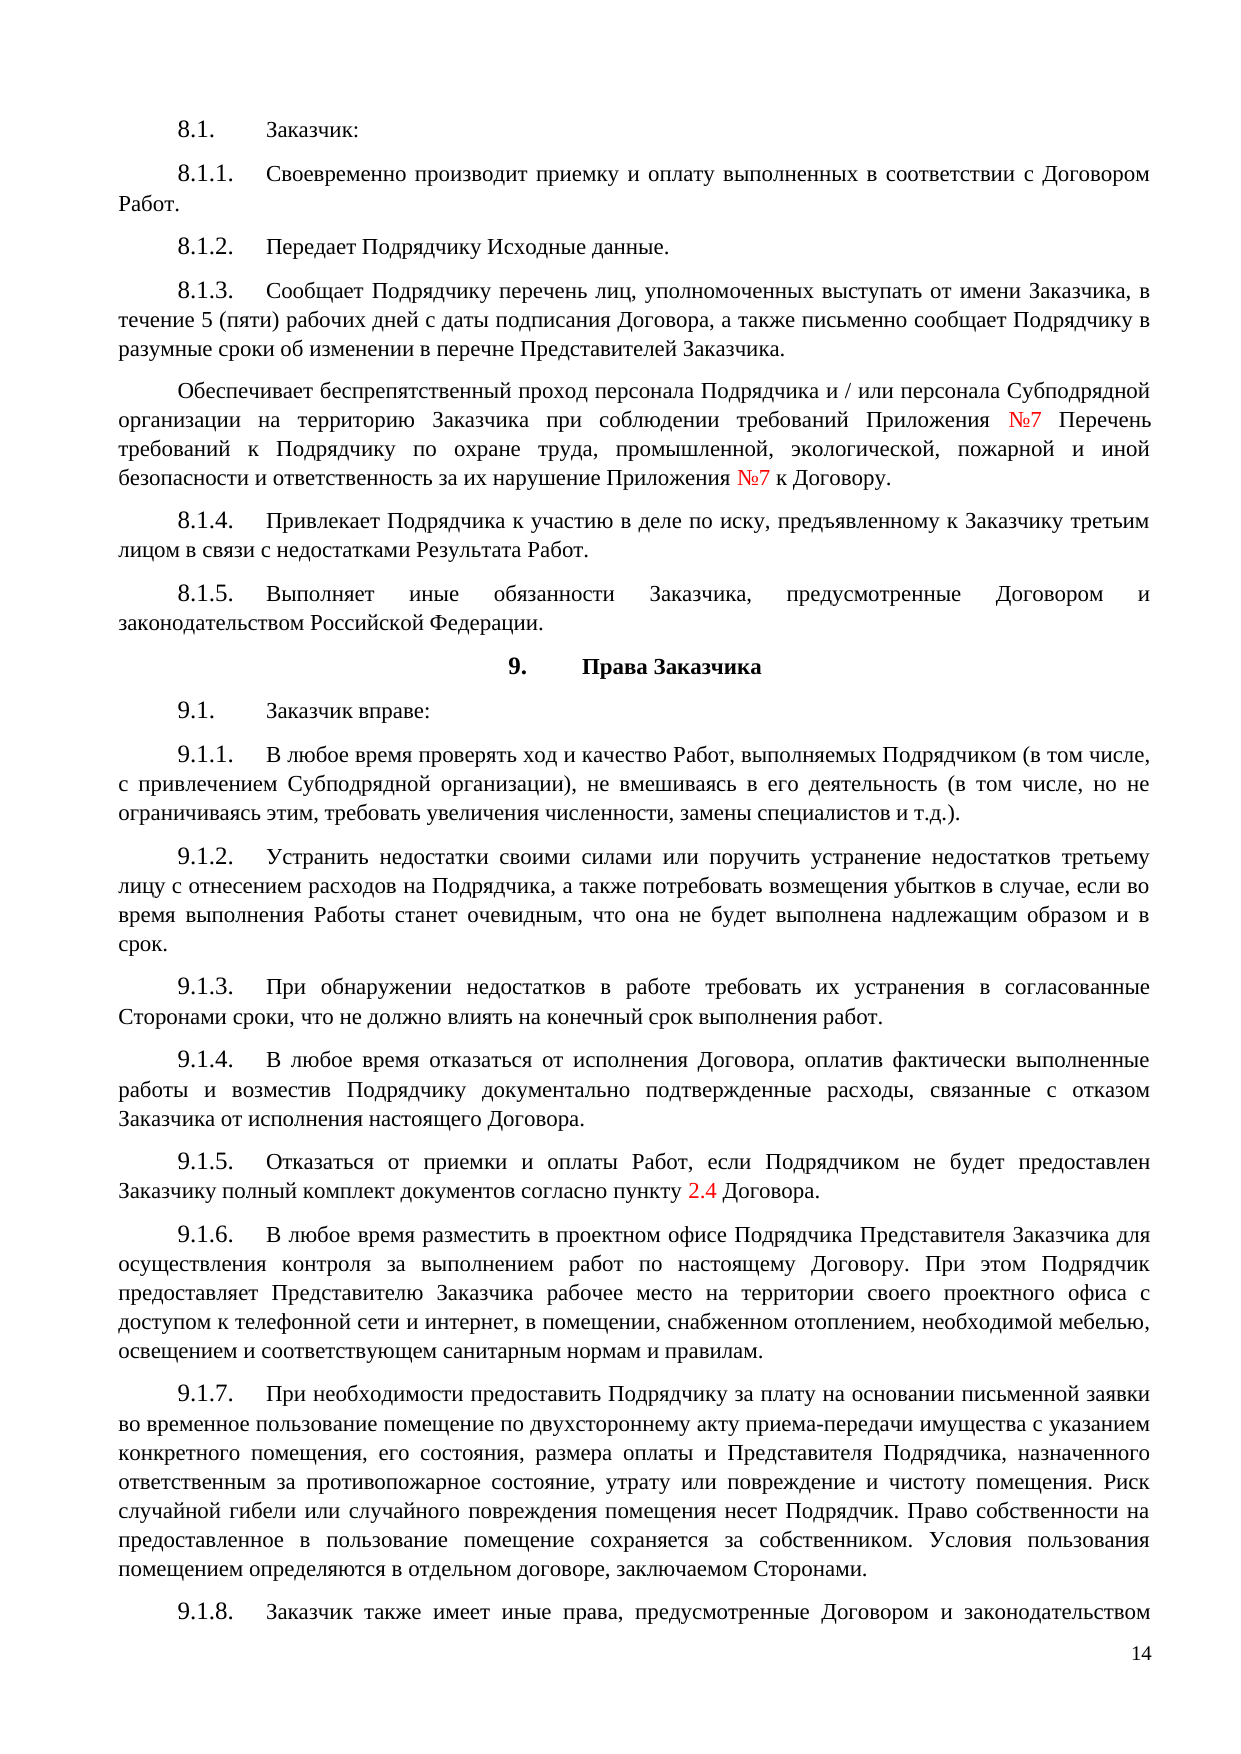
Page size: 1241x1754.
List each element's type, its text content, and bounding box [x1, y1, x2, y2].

text Привлекает Подрядчика к участию в деле по иску, предъявленному к Заказчику третьим лицом в связи с недостатками Результата Работ. [118, 505, 1152, 563]
text Передает Подрядчику Исходные данные. [118, 231, 1152, 260]
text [118, 1596, 1152, 1625]
text Права Заказчика [118, 651, 1152, 679]
text Своевременно производит приемку и оплату выполненных в соответствии с Договором Работ. [118, 158, 1152, 216]
text Заказчик: [118, 114, 1152, 143]
text В любое время разместить в проектном офисе Подрядчика Представителя Заказчика для осуществления контроля за выполнением работ по настоящему Договору. При этом Подрядчик предоставляет Представителю Заказчика рабочее место на территории своего проектного офиса с доступом к телефонной сети и интернет, в помещении, снабженном отоплением, необходимой мебелью, освещением и соответствующем санитарным нормам и правилам. [118, 1219, 1152, 1363]
text Выполняет иные обязанности Заказчика, предусмотренные Договором и законодательством Российской Федерации. [118, 578, 1152, 636]
text Заказчик вправе: [118, 695, 1152, 724]
text При обнаружении недостатков в работе требовать их устранения в согласованные Сторонами сроки, что не должно влиять на конечный срок выполнения работ. [118, 971, 1152, 1029]
text В любое время проверять ход и качество Работ, выполняемых Подрядчиком (в том числе, с привлечением Субподрядной организации), не вмешиваясь в его деятельность (в том числе, но не ограничиваясь этим, требовать увеличения численности, замены специалистов и т.д.). [118, 739, 1152, 826]
text При необходимости предоставить Подрядчику за плату на основании письменной заявки во временное пользование помещение по двухстороннему акту приема-передачи имущества с указанием конкретного помещения, его состояния, размера оплаты и Представителя Подрядчика, назначенного ответственным за противопожарное состояние, утрату или повреждение и чистоту помещения. Риск случайной гибели или случайного повреждения помещения несет Подрядчик. Право собственности на предоставленное в пользование помещение сохраняется за собственником. Условия пользования помещением определяются в отдельном договоре, заключаемом Сторонами. [118, 1378, 1152, 1581]
text Отказаться от приемки и оплаты Работ, если Подрядчиком не будет предоставлен Заказчику полный комплект документов согласно пункту 2.3 Договора. [118, 1146, 1152, 1204]
text В любое время отказаться от исполнения Договора, оплатив фактически выполненные работы и возместив Подрядчику документально подтвержденные расходы, связанные с отказом Заказчика от исполнения настоящего Договора. [118, 1044, 1152, 1131]
text Устранить недостатки своими силами или поручить устранение недостатков третьему лицу с отнесением расходов на Подрядчика, а также потребовать возмещения убытков в случае, если во время выполнения Работы станет очевидным, что она не будет выполнена надлежащим образом и в срок. [118, 841, 1152, 956]
list Обеспечивает беспрепятственный проход персонала Подрядчика и / или персонала Субподрядной организации на территорию Заказчика при соблюдении требований Приложения №7 Перечень требований к Подрядчику по охране труда, промышленной, экологической, пожарной и иной безопасности и ответственность за их нарушение Приложения №7 к Договору. [118, 377, 1152, 490]
